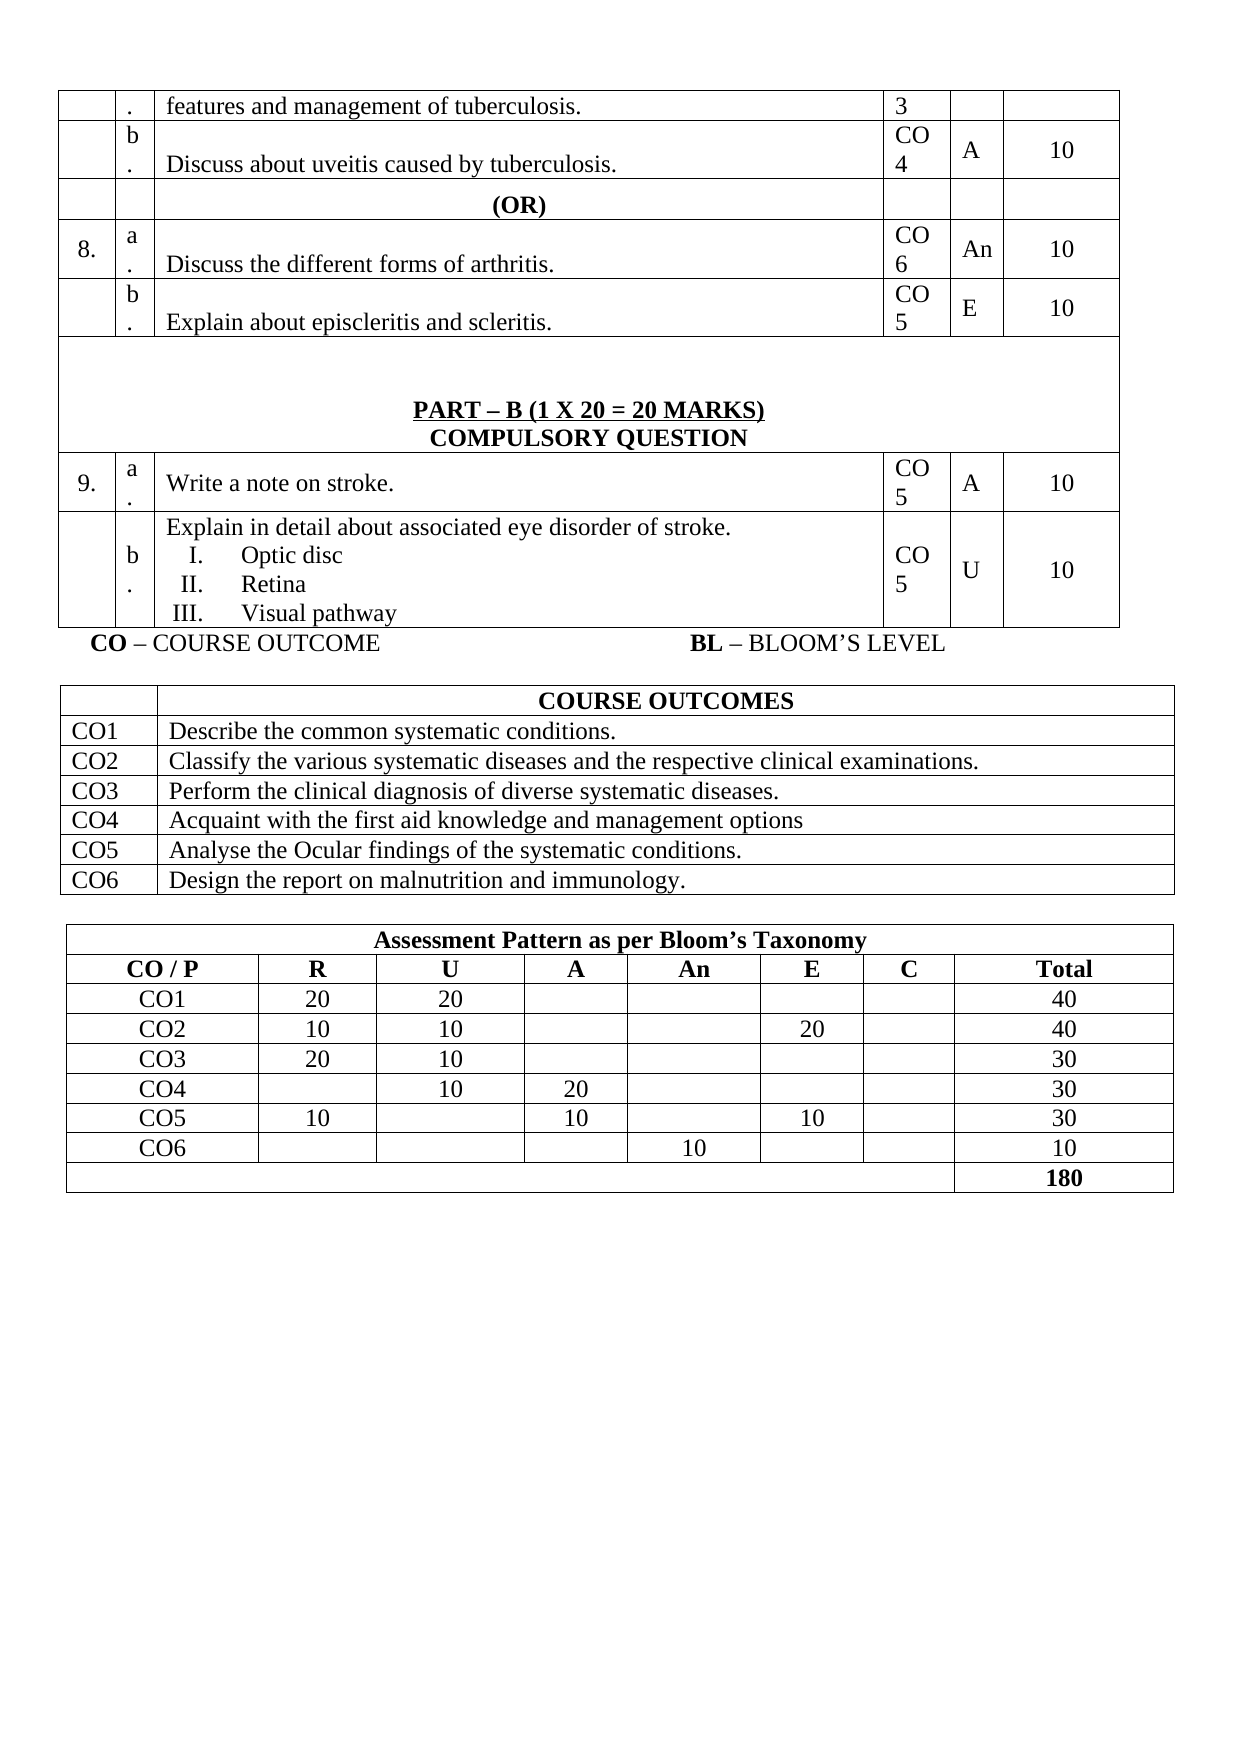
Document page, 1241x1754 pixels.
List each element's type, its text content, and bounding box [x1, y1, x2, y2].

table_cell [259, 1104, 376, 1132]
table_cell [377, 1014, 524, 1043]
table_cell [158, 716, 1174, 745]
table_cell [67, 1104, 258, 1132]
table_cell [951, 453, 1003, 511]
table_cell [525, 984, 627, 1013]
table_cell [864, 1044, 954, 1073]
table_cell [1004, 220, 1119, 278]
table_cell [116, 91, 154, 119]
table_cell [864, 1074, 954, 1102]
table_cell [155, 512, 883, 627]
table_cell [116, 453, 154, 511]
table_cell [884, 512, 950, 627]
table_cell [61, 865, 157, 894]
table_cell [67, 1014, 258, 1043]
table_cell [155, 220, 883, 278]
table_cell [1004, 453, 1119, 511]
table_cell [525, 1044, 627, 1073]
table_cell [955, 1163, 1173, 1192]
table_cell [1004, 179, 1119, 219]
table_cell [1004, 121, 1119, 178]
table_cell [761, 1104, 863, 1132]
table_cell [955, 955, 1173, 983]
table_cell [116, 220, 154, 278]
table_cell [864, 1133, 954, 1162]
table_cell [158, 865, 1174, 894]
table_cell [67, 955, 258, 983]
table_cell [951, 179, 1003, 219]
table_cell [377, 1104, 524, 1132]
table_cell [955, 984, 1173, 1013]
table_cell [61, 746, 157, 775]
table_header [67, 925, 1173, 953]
text CO – COURSE OUTCOME BL – BLOOM’S LEVEL [90, 628, 1150, 657]
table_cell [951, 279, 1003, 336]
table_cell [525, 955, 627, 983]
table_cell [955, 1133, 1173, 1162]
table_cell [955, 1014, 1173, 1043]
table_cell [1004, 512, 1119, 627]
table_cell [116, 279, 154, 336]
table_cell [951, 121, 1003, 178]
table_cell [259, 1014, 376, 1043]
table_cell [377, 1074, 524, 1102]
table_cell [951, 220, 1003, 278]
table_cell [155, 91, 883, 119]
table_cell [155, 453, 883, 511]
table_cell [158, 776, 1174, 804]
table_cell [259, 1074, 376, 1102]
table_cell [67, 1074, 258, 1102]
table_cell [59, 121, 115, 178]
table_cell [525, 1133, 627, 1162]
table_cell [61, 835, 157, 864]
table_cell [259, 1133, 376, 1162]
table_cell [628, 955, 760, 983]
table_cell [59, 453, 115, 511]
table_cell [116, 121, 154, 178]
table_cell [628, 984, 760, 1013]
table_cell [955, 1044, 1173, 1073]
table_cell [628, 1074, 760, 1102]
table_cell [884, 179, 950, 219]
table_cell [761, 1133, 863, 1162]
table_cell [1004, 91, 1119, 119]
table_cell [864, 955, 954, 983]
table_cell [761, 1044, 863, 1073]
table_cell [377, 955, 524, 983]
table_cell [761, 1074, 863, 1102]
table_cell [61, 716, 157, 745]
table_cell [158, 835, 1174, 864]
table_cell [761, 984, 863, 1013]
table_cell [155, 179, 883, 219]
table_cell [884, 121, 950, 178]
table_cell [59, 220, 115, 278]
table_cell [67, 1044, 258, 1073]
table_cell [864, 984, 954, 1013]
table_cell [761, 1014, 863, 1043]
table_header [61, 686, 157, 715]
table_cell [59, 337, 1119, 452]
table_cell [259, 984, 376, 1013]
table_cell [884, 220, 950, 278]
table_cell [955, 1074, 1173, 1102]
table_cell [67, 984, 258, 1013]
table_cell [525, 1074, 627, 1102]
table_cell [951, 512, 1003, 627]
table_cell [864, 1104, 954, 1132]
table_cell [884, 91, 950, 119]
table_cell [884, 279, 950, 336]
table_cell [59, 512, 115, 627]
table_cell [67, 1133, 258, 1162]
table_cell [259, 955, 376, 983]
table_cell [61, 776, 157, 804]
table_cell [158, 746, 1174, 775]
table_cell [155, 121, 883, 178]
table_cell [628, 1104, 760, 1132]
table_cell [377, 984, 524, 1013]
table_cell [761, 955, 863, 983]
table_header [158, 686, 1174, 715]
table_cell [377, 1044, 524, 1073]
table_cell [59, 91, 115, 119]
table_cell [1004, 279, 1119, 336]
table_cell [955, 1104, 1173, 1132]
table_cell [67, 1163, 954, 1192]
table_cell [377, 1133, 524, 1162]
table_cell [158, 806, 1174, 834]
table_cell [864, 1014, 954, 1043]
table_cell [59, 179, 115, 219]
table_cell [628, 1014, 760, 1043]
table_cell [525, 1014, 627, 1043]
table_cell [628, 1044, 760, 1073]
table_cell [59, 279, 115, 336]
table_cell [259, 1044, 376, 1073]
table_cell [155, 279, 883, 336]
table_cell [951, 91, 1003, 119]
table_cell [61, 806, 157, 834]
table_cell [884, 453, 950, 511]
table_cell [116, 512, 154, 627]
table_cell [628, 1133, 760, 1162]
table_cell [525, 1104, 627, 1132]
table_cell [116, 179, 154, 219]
